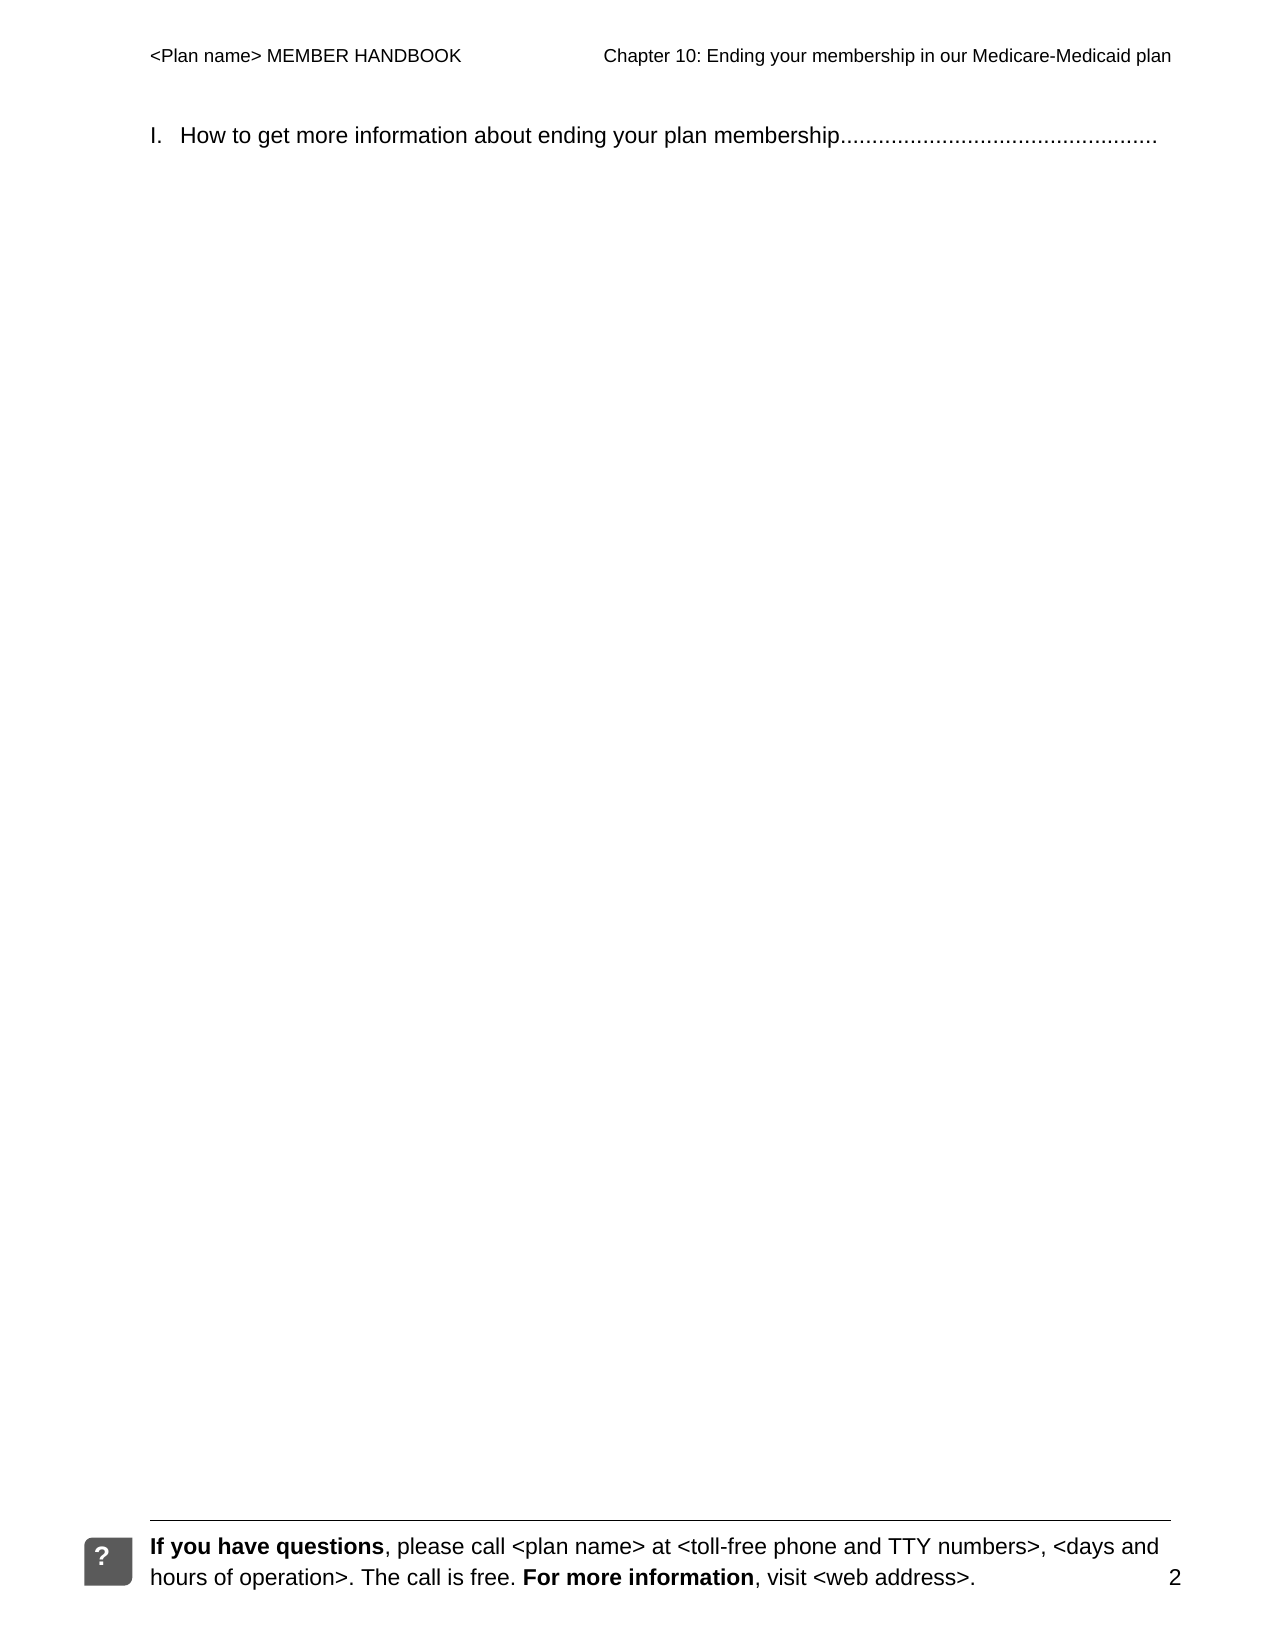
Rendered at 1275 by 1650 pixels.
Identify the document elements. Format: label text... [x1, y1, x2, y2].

text I. How to get more information about ending your plan membership 8 [150, 118, 1096, 150]
